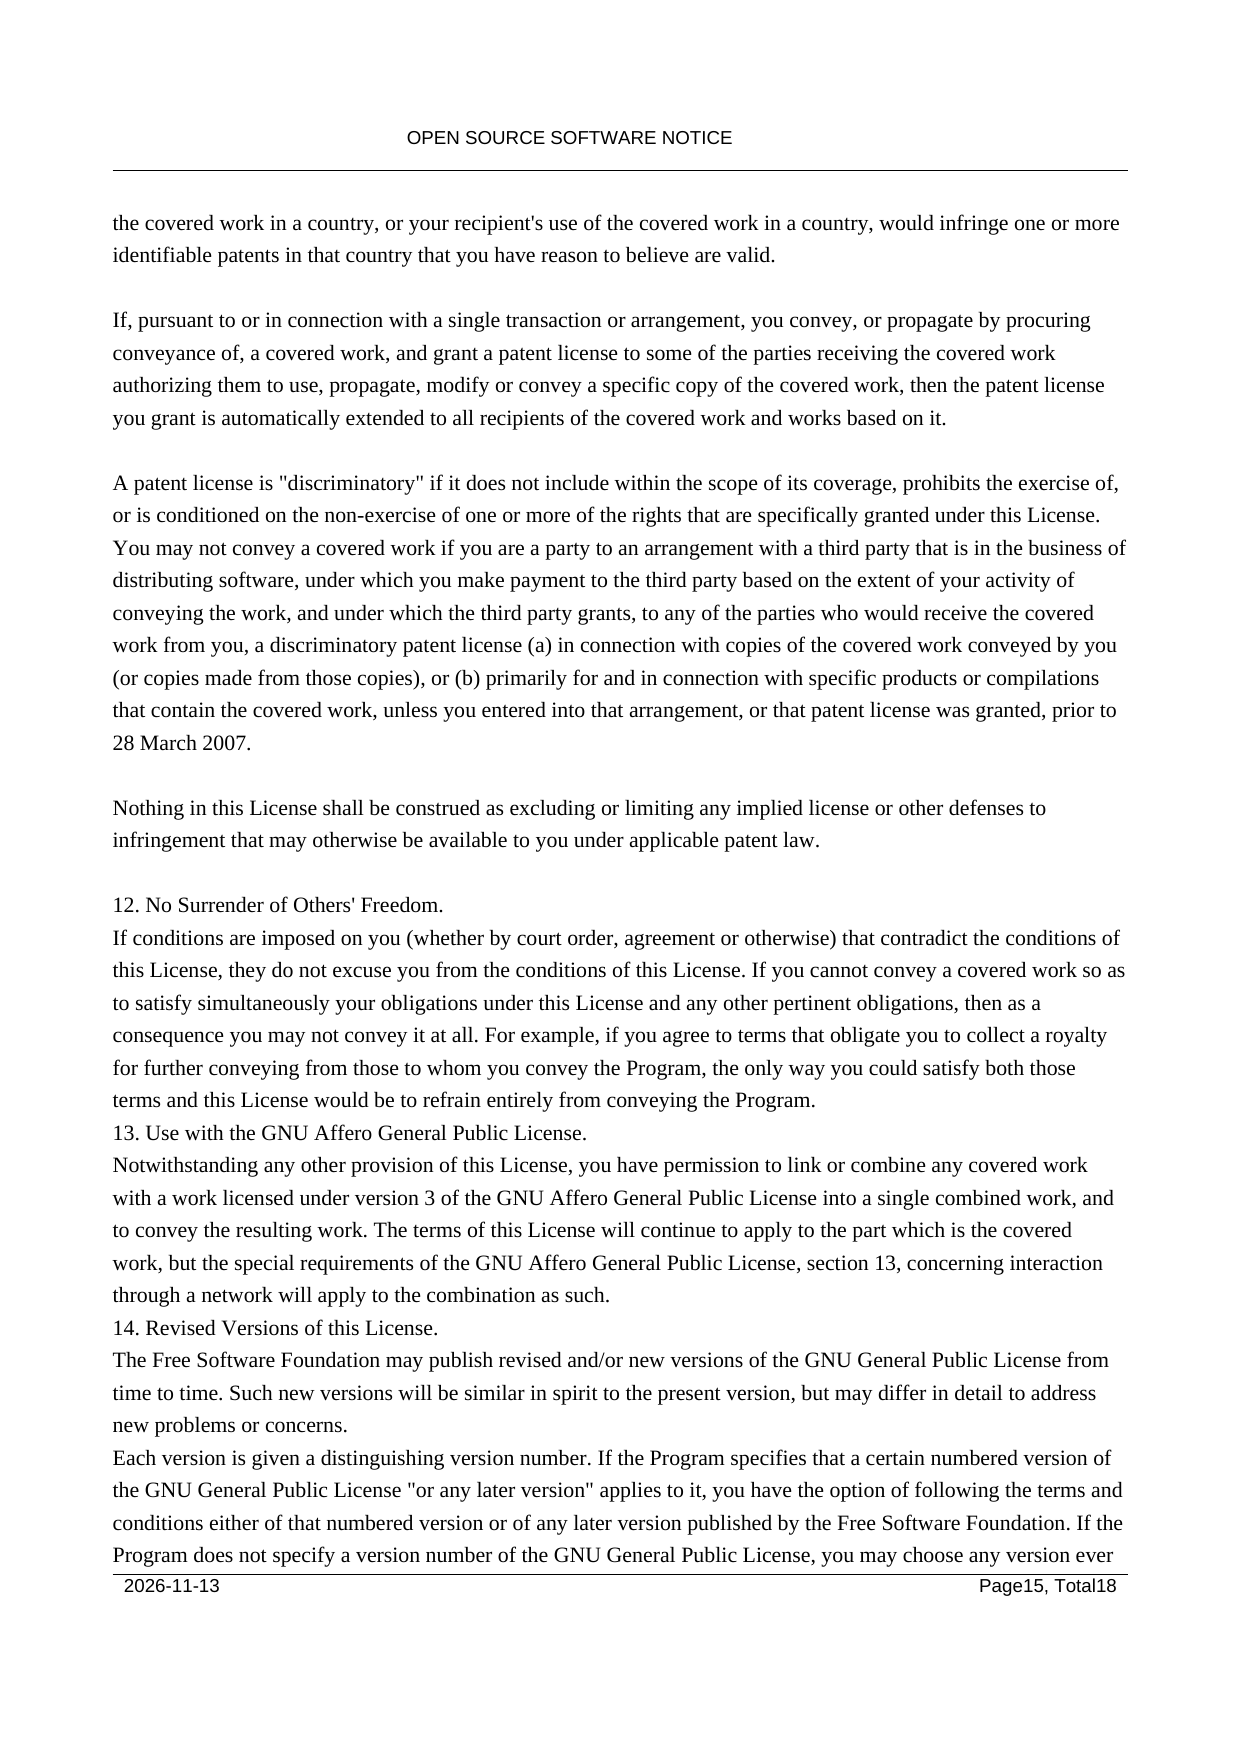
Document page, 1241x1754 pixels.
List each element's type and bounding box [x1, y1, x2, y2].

text [112, 206, 1128, 1571]
